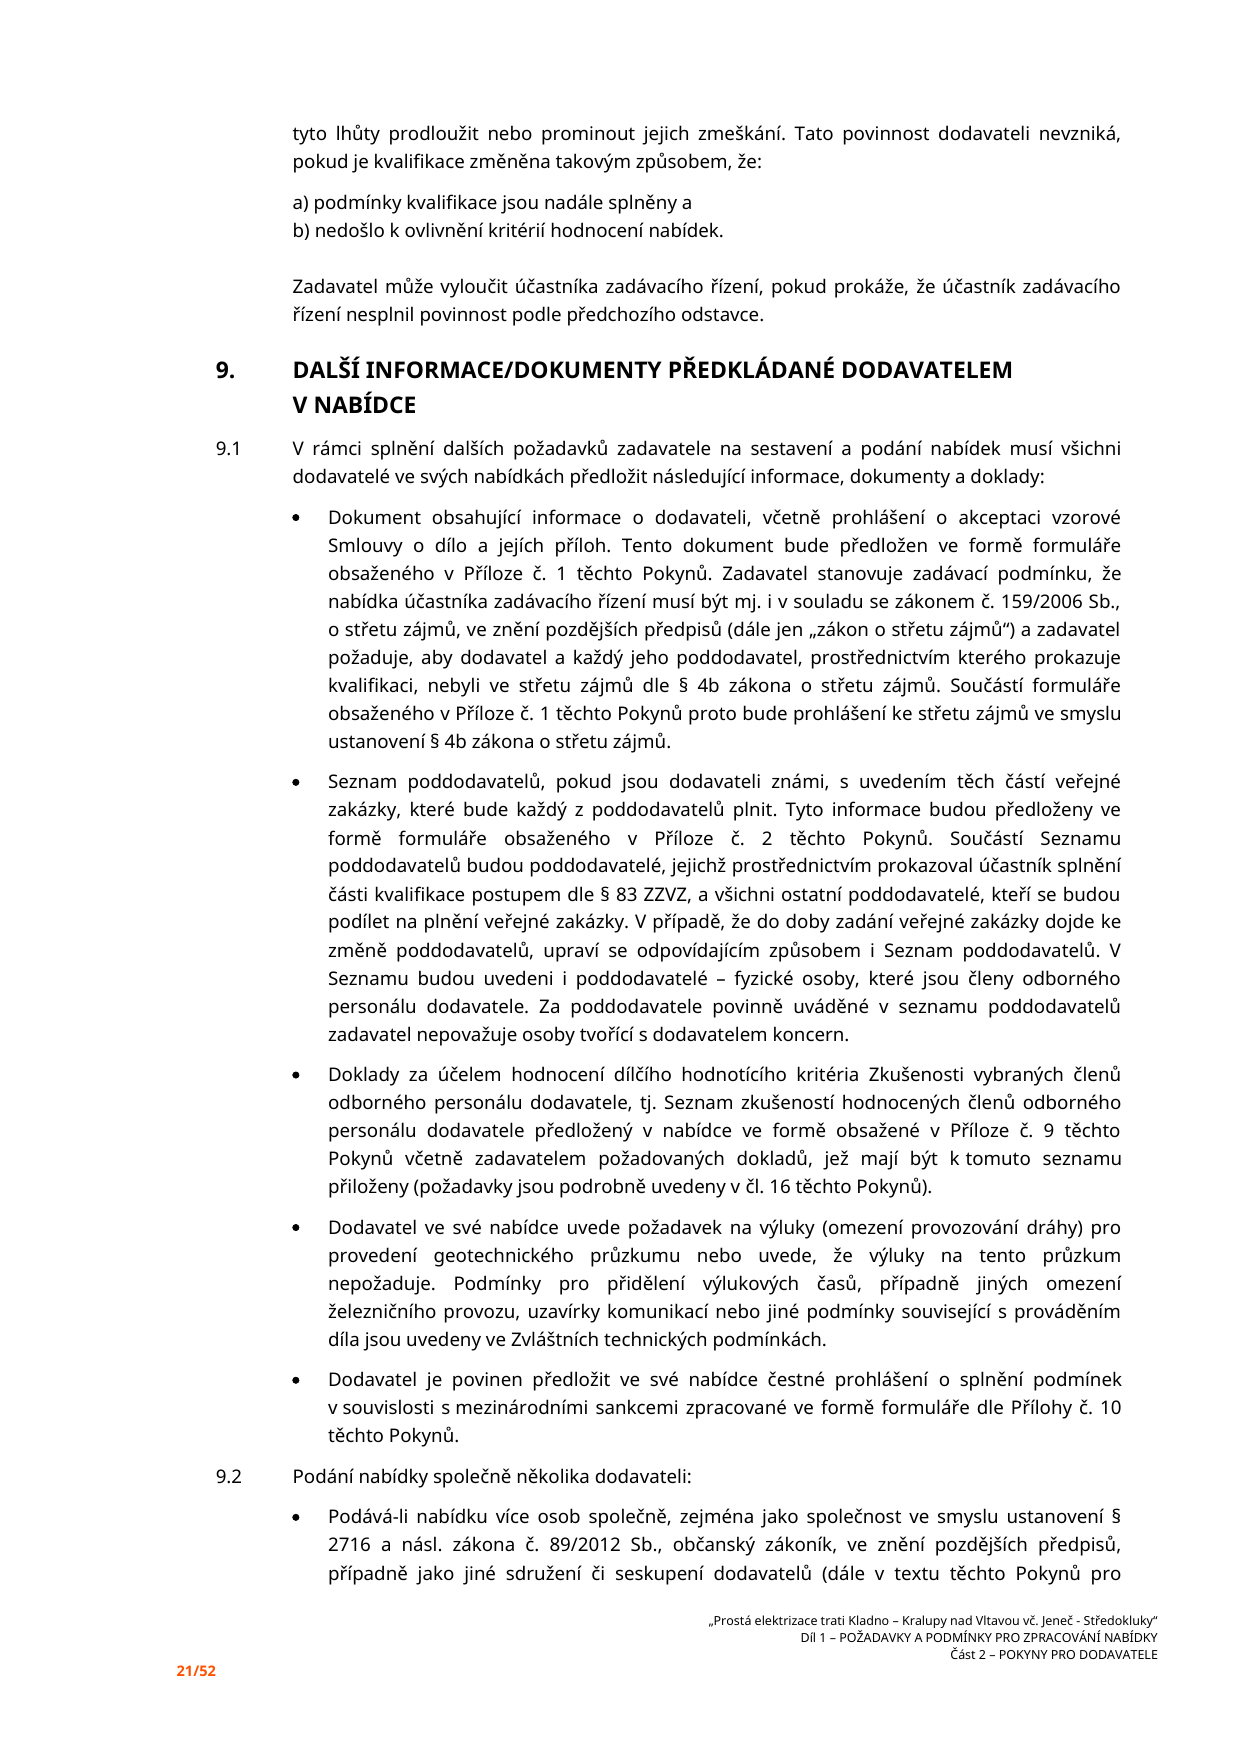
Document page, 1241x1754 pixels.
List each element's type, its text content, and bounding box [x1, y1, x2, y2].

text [292, 121, 1122, 174]
text DALŠÍ INFORMACE/DOKUMENTY PŘEDKLÁDANÉ DODAVATELEM v NABÍDCE [216, 354, 1122, 420]
text Doklady za účelem hodnocení dílčího hodnotícího kritéria Zkušenosti vybraných členů odborného personálu dodavatele, tj. Seznam zkušeností hodnocených členů odborného personálu dodavatele předložený v nabídce ve formě obsažené v Příloze č. 9 těchto Pokynů včetně zadavatelem požadovaných dokladů, jež mají být k tomuto seznamu přiloženy (požadavky jsou podrobně uvedeny v čl. 16 těchto Pokynů). [292, 1061, 1122, 1199]
text Podání nabídky společně několika dodavateli: [216, 1463, 1122, 1489]
text Dodavatel je povinen předložit ve své nabídce čestné prohlášení o splnění podmínek v souvislosti s mezinárodními sankcemi zpracované ve formě formuláře dle Přílohy č. 10 těchto Pokynů. [292, 1367, 1122, 1448]
text Zadavatel může vyloučit účastníka zadávacího řízení, pokud prokáže, že účastník zadávacího řízení nesplnil povinnost podle předchozího odstavce. [292, 273, 1122, 327]
text Dodavatel ve své nabídce uvede požadavek na výluky (omezení provozování dráhy) pro provedení geotechnického průzkumu nebo uvede, že výluky na tento průzkum nepožaduje. Podmínky pro přidělení výlukových časů, případně jiných omezení železničního provozu, uzavírky komunikací nebo jiné podmínky související s prováděním díla jsou uvedeny ve Zvláštních technických podmínkách. [292, 1214, 1122, 1352]
text b) nedošlo k ovlivnění kritérií hodnocení nabídek. [292, 217, 1122, 243]
text V rámci splnění dalších požadavků zadavatele na sestavení a podání nabídek musí všichni dodavatelé ve svých nabídkách předložit následující informace, dokumenty a doklady: [216, 436, 1122, 489]
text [292, 1504, 1122, 1585]
text Dokument obsahující informace o dodavateli, včetně prohlášení o akceptaci vzorové Smlouvy o dílo a jejích příloh. Tento dokument bude předložen ve formě formuláře obsaženého v Příloze č. 1 těchto Pokynů. Zadavatel stanovuje zadávací podmínku, že nabídka účastníka zadávacího řízení musí být mj. i v souladu se zákonem č. 159/2006 Sb., o střetu zájmů, ve znění pozdějších předpisů (dále jen „zákon o střetu zájmů“) a zadavatel požaduje, aby dodavatel a každý jeho poddodavatel, prostřednictvím kterého prokazuje kvalifikaci, nebyli ve střetu zájmů dle § 4b zákona o střetu zájmů. Součástí formuláře obsaženého v Příloze č. 1 těchto Pokynů proto bude prohlášení ke střetu zájmů ve smyslu ustanovení § 4b zákona o střetu zájmů. [292, 504, 1122, 754]
text a) podmínky kvalifikace jsou nadále splněny a [292, 189, 1122, 215]
text Seznam poddodavatelů, pokud jsou dodavateli známi, s uvedením těch částí veřejné zakázky, které bude každý z poddodavatelů plnit. Tyto informace budou předloženy ve formě formuláře obsaženého v Příloze č. 2 těchto Pokynů. Součástí Seznamu poddodavatelů budou poddodavatelé, jejichž prostřednictvím prokazoval účastník splnění části kvalifikace postupem dle § 83 ZZVZ, a všichni ostatní poddodavatelé, kteří se budou podílet na plnění veřejné zakázky. V případě, že do doby zadání veřejné zakázky dojde ke změně poddodavatelů, upraví se odpovídajícím způsobem i Seznam poddodavatelů. V Seznamu budou uvedeni i poddodavatelé – fyzické osoby, které jsou členy odborného personálu dodavatele. Za poddodavatele povinně uváděné v seznamu poddodavatelů zadavatel nepovažuje osoby tvořící s dodavatelem koncern. [292, 769, 1122, 1046]
